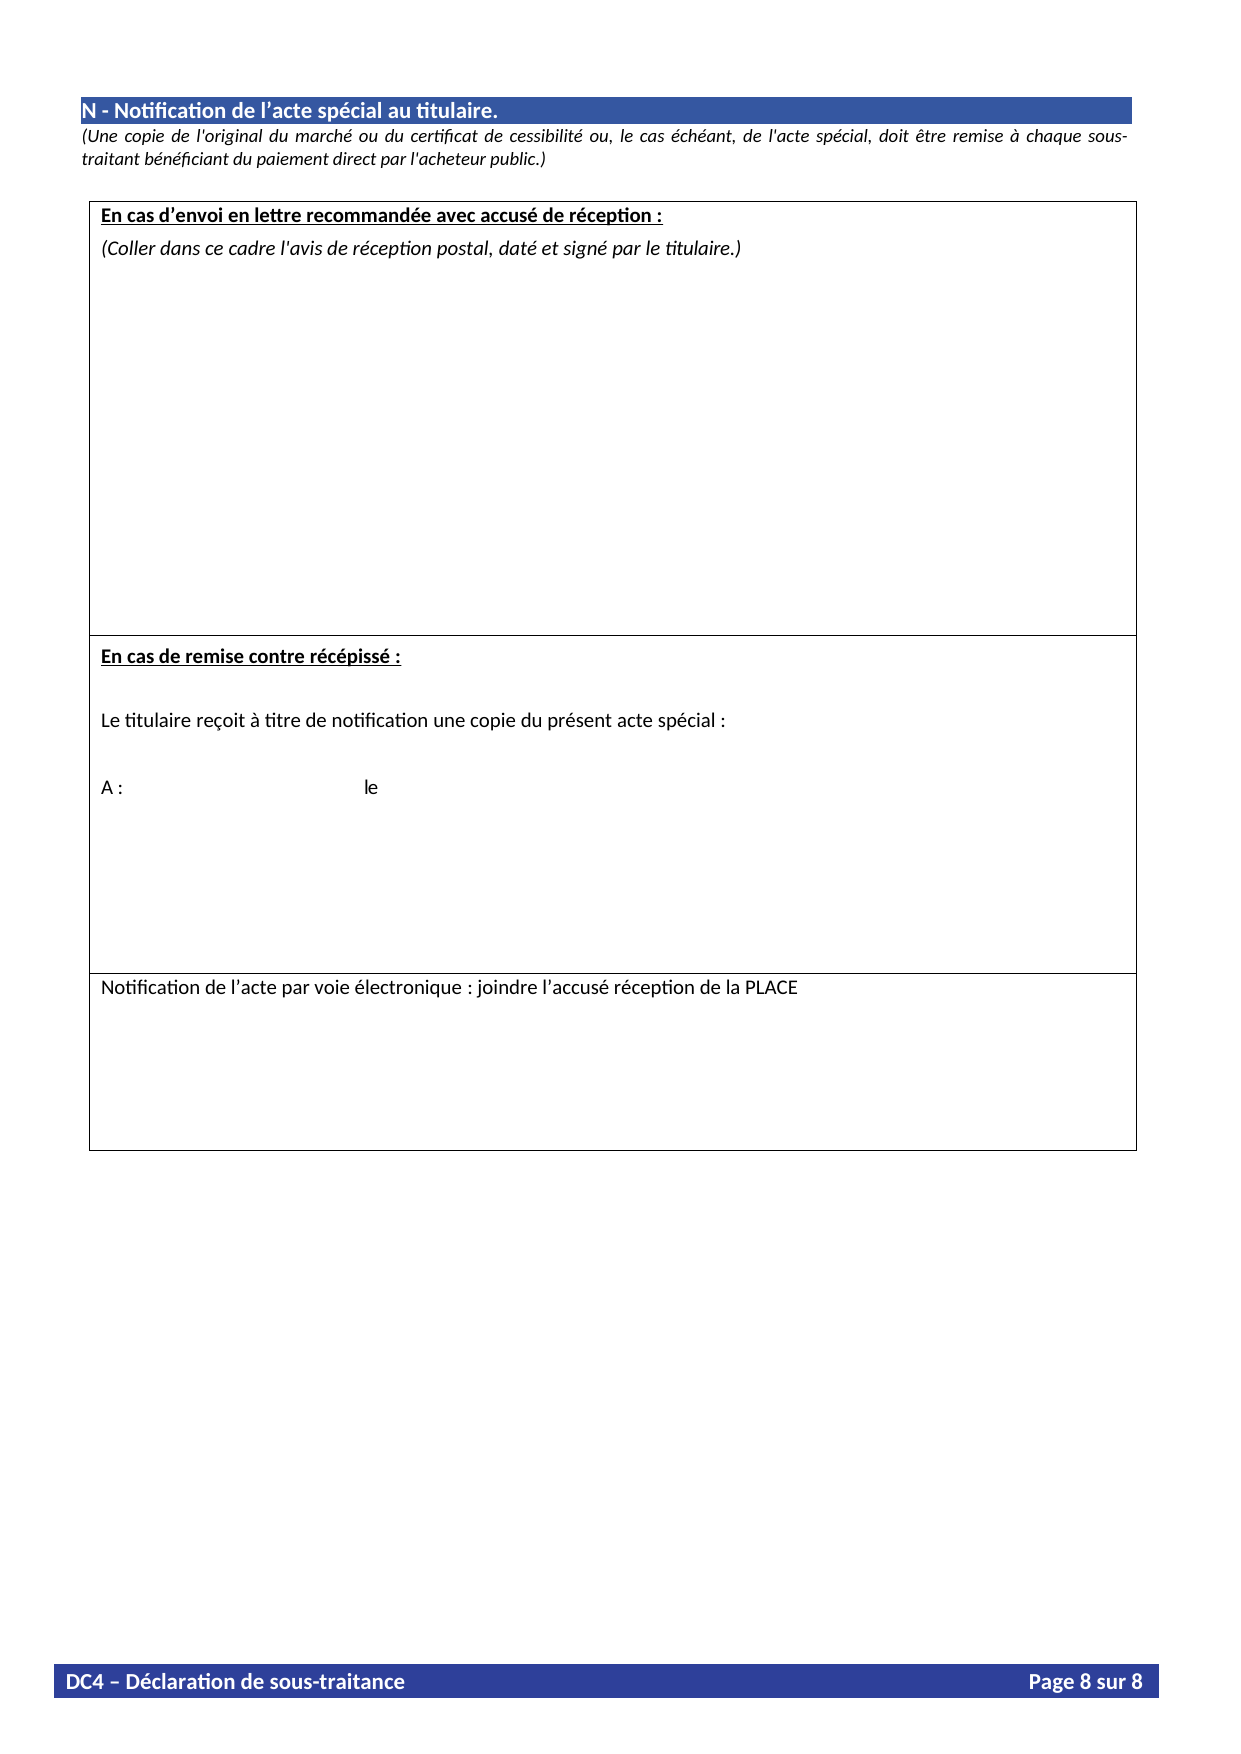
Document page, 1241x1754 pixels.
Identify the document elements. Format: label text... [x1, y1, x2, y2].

table_cell Notification de l’acte par voie électronique : joindre l’accusé réception de la PLACE [90, 974, 1136, 1149]
table_header En cas d’envoi en lettre recommandée avec accusé de réception : (Coller dans ce cadre l'avis de réception postal, daté et signé par le titulaire.) [90, 202, 1136, 634]
table_cell En cas de remise contre récépissé : Le titulaire reçoit à titre de notification une copie du présent acte spécial : A : le [90, 636, 1136, 973]
text N - Notification de l’acte spécial au titulaire. (Une copie de l'original du marché ou du certificat de cessibilité ou, le cas échéant, de l'acte spécial, doit être remise à chaque sous-traitant bénéficiant du paiement direct par l'acheteur public.) [81, 124, 1132, 170]
